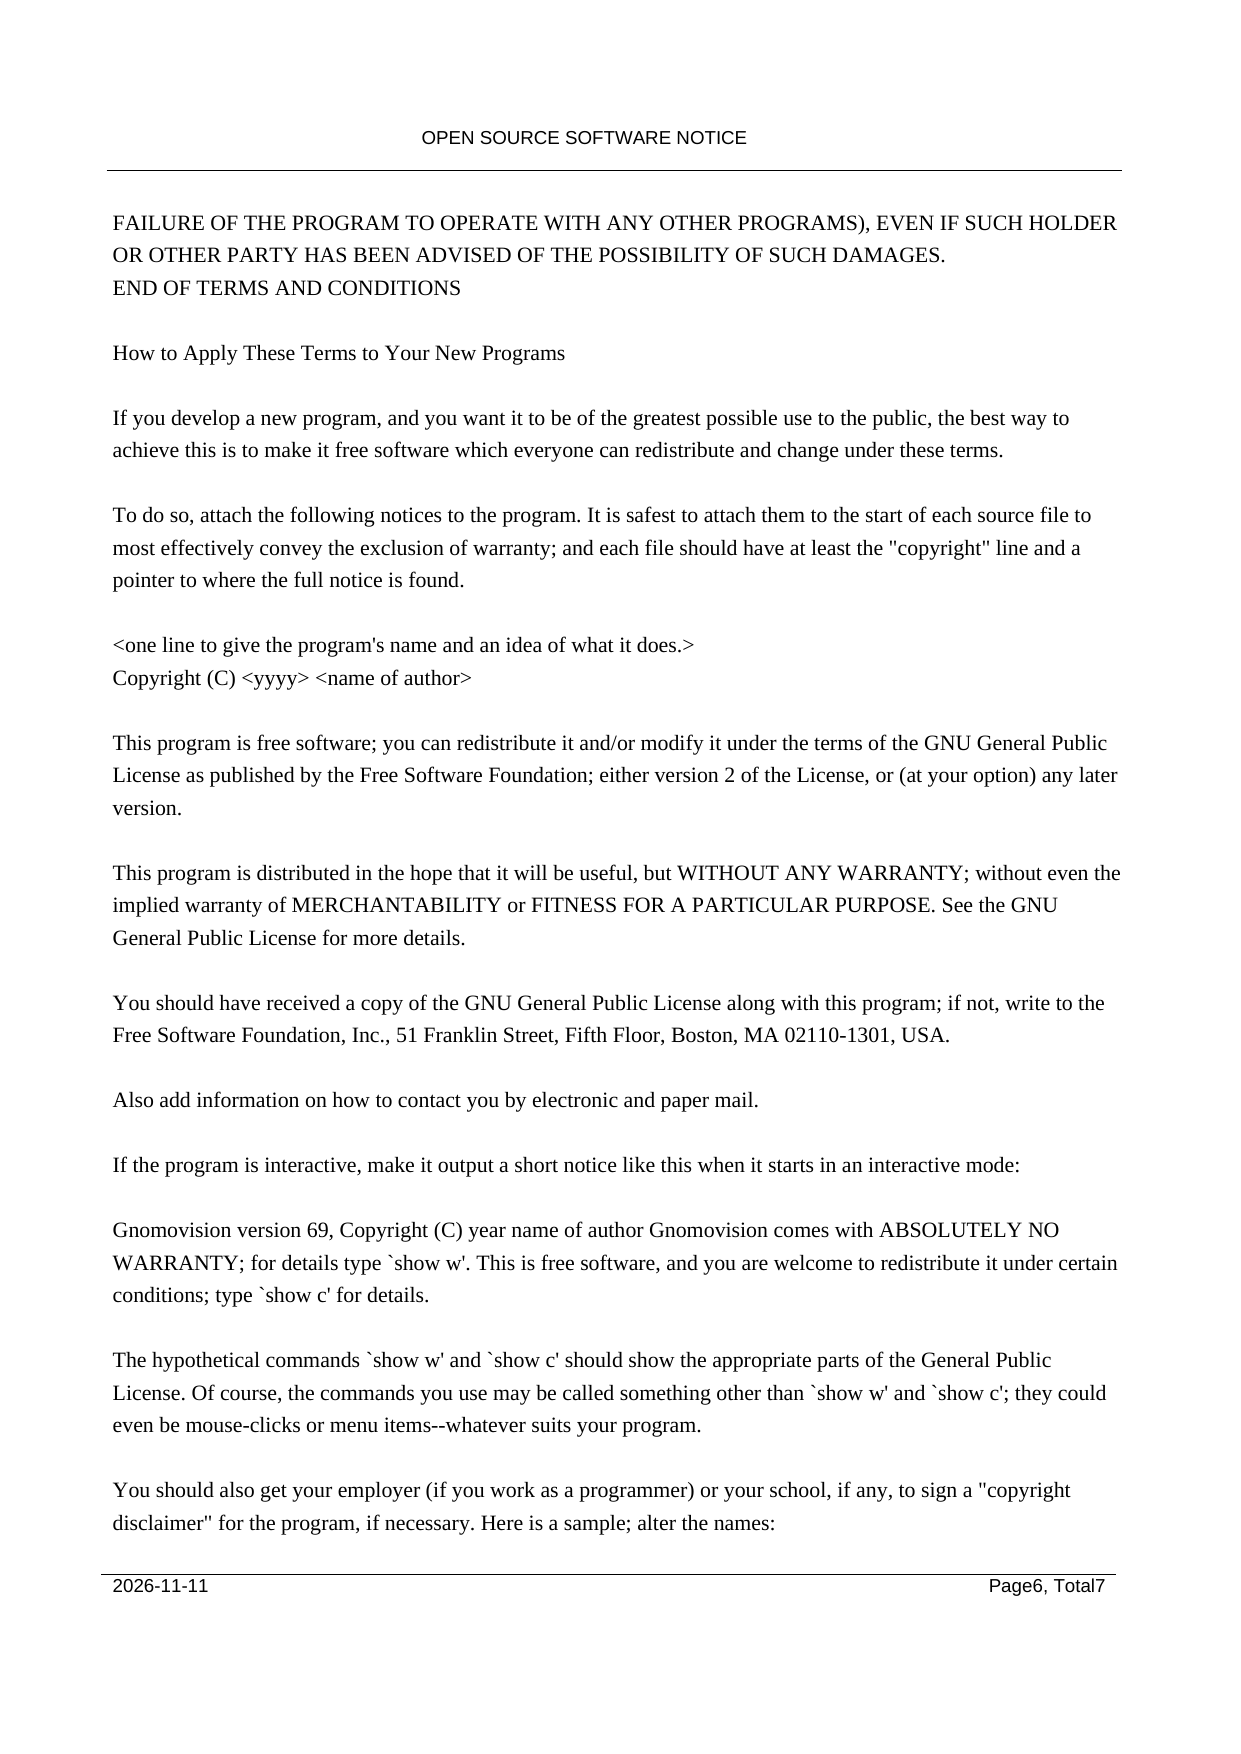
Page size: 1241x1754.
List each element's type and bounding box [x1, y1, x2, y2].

text [112, 206, 1128, 1539]
